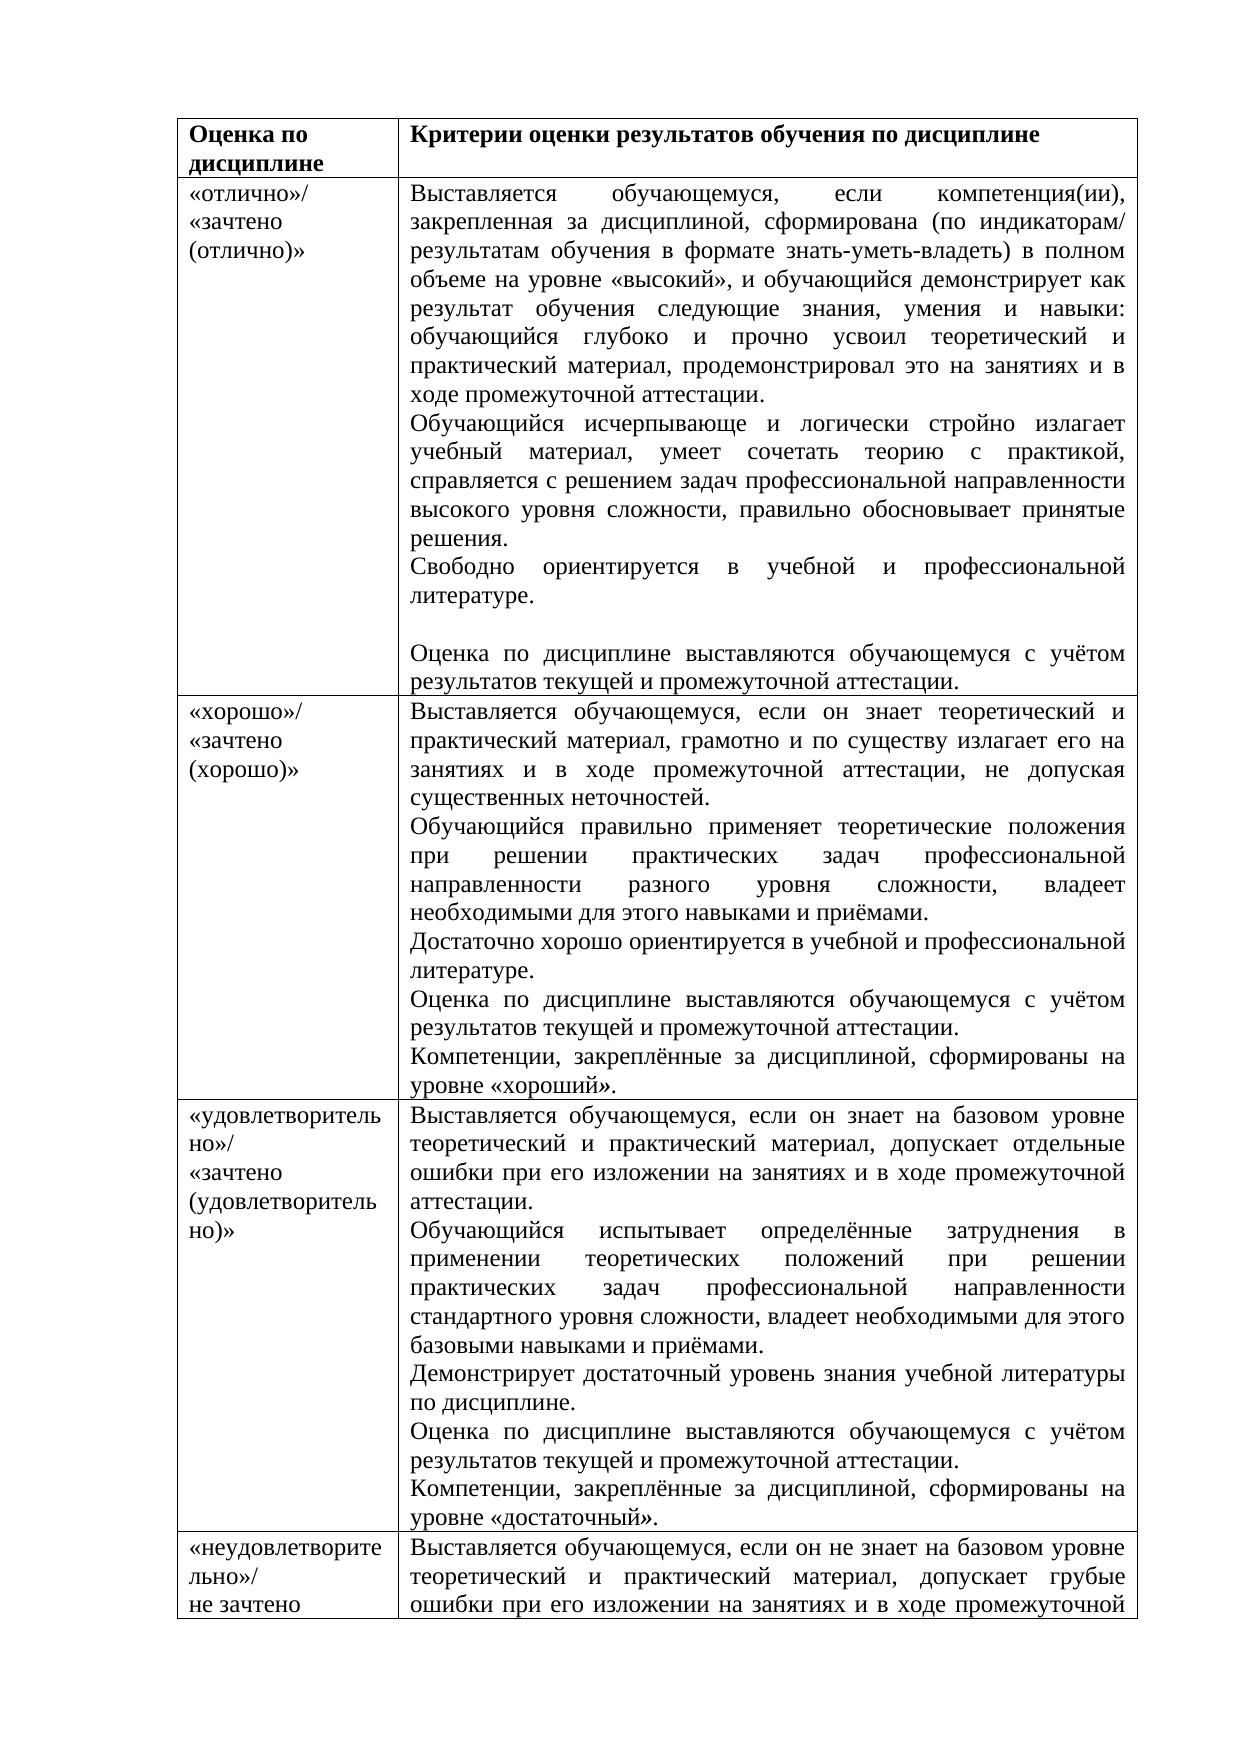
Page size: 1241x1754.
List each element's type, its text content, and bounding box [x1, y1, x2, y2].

table_cell «отлично»/ «зачтено (отлично)» [178, 178, 398, 695]
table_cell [399, 1532, 1137, 1618]
table_cell «удовлетворительно»/ «зачтено (удовлетворительно)» [178, 1100, 398, 1531]
table_cell «неудовлетворительно»/ не зачтено [178, 1532, 398, 1618]
table_header Критерии оценки результатов обучения по дисциплине [399, 119, 1137, 177]
table_cell Выставляется обучающемуся, если он знает теоретический и практический материал, грамотно и по существу излагает его на занятиях и в ходе промежуточной аттестации, не допуская существенных неточностей. Обучающийся правильно применяет теоретические положения при решении практических задач профессиональной направленности разного уровня сложности, владеет необходимыми для этого навыками и приёмами. Достаточно хорошо ориентируется в учебной и профессиональной литературе. Оценка по дисциплине выставляются обучающемуся с учётом результатов текущей и промежуточной аттестации. Компетенции, закреплённые за дисциплиной, сформированы на уровне «хороший». [399, 696, 1137, 1099]
table_cell Выставляется обучающемуся, если он знает на базовом уровне теоретический и практический материал, допускает отдельные ошибки при его изложении на занятиях и в ходе промежуточной аттестации. Обучающийся испытывает определённые затруднения в применении теоретических положений при решении практических задач профессиональной направленности стандартного уровня сложности, владеет необходимыми для этого базовыми навыками и приёмами. Демонстрирует достаточный уровень знания учебной литературы по дисциплине. Оценка по дисциплине выставляются обучающемуся с учётом результатов текущей и промежуточной аттестации. Компетенции, закреплённые за дисциплиной, сформированы на уровне «достаточный». [399, 1100, 1137, 1531]
table_header Оценка по дисциплине [178, 119, 398, 177]
table_cell Выставляется обучающемуся, если компетенция(ии), закрепленная за дисциплиной, сформирована (по индикаторам/ результатам обучения в формате знать-уметь-владеть) в полном объеме на уровне «высокий», и обучающийся демонстрирует как результат обучения следующие знания, умения и навыки: обучающийся глубоко и прочно усвоил теоретический и практический материал, продемонстрировал это на занятиях и в ходе промежуточной аттестации. Обучающийся исчерпывающе и логически стройно излагает учебный материал, умеет сочетать теорию с практикой, справляется с решением задач профессиональной направленности высокого уровня сложности, правильно обосновывает принятые решения. Свободно ориентируется в учебной и профессиональной литературе. Оценка по дисциплине выставляются обучающемуся с учётом результатов текущей и промежуточной аттестации. [399, 178, 1137, 695]
table_cell «хорошо»/ «зачтено (хорошо)» [178, 696, 398, 1099]
